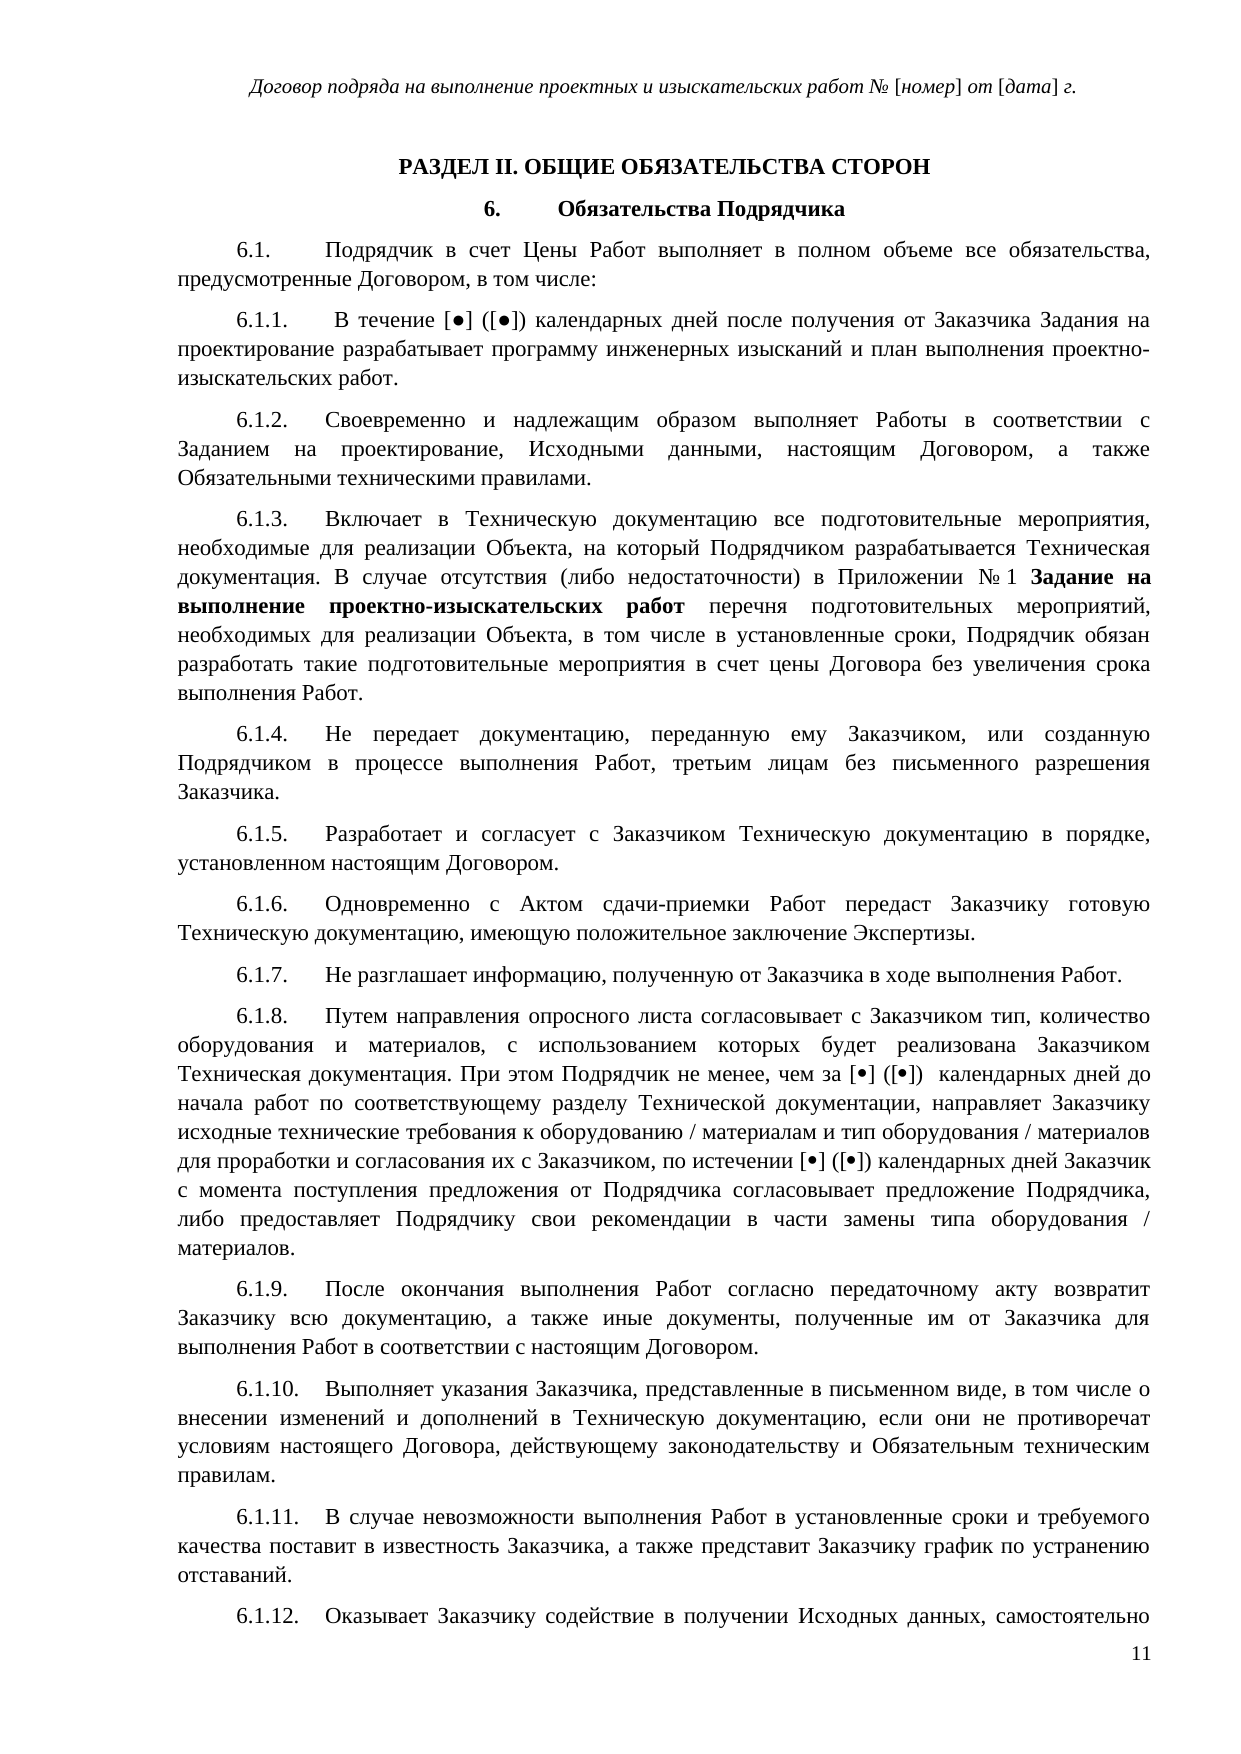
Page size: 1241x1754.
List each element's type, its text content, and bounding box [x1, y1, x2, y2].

text Не разглашает информацию, полученную от Заказчика в ходе выполнения Работ. [177, 961, 1152, 987]
text Не передает документацию, переданную ему Заказчиком, или созданную Подрядчиком в процессе выполнения Работ, третьим лицам без письменного разрешения Заказчика. [177, 720, 1152, 805]
text Своевременно и надлежащим образом выполняет Работы в соответствии с Заданием на проектирование, Исходными данными, настоящим Договором, а также Обязательными техническими правилами. [177, 406, 1152, 490]
text В течение [●] ([●]) календарных дней после получения от Заказчика Задания на проектирование разрабатывает программу инженерных изысканий и план выполнения проектно-изыскательских работ. [177, 306, 1152, 391]
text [177, 1602, 1152, 1629]
text Выполняет указания Заказчика, представленные в письменном виде, в том числе о внесении изменений и дополнений в Техническую документацию, если они не противоречат условиям настоящего Договора, действующему законодательству и Обязательным техническим правилам. [177, 1374, 1152, 1488]
text Включает в Техническую документацию все подготовительные мероприятия, необходимые для реализации Объекта, на который Подрядчиком разрабатывается Техническая документация. В случае отсутствия (либо недостаточности) в Приложении № 1 Задание на выполнение проектно-изыскательских работ перечня подготовительных мероприятий, необходимых для реализации Объекта, в том числе в установленные сроки, Подрядчик обязан разработать такие подготовительные мероприятия в счет цены Договора без увеличения срока выполнения Работ. [177, 505, 1152, 705]
text Подрядчик в счет Цены Работ выполняет в полном объеме все обязательства, предусмотренные Договором, в том числе: [177, 236, 1152, 291]
list РАЗДЕЛ II. ОБЩИЕ ОБЯЗАТЕЛЬСТВА СТОРОН [177, 153, 1152, 179]
text Обязательства Подрядчика [177, 194, 1152, 221]
text После окончания выполнения Работ согласно передаточному акту возвратит Заказчику всю документацию, а также иные документы, полученные им от Заказчика для выполнения Работ в соответствии с настоящим Договором. [177, 1275, 1152, 1359]
text Одновременно с Актом сдачи-приемки Работ передаст Заказчику готовую Техническую документацию, имеющую положительное заключение Экспертизы. [177, 890, 1152, 946]
text Разработает и согласует с Заказчиком Техническую документацию в порядке, установленном настоящим Договором. [177, 820, 1152, 875]
text Путем направления опросного листа согласовывает с Заказчиком тип, количество оборудования и материалов, с использованием которых будет реализована Заказчиком Техническая документация. При этом Подрядчик не менее, чем за [] ([]) календарных дней до начала работ по соответствующему разделу Технической документации, направляет Заказчику исходные технические требования к оборудованию / материалам и тип оборудования / материалов для проработки и согласования их с Заказчиком, по истечении [] ([]) календарных дней Заказчик с момента поступления предложения от Подрядчика согласовывает предложение Подрядчика, либо предоставляет Подрядчику свои рекомендации в части замены типа оборудования / материалов. [177, 1002, 1152, 1260]
text В случае невозможности выполнения Работ в установленные сроки и требуемого качества поставит в известность Заказчика, а также представит Заказчику график по устранению отставаний. [177, 1503, 1152, 1587]
